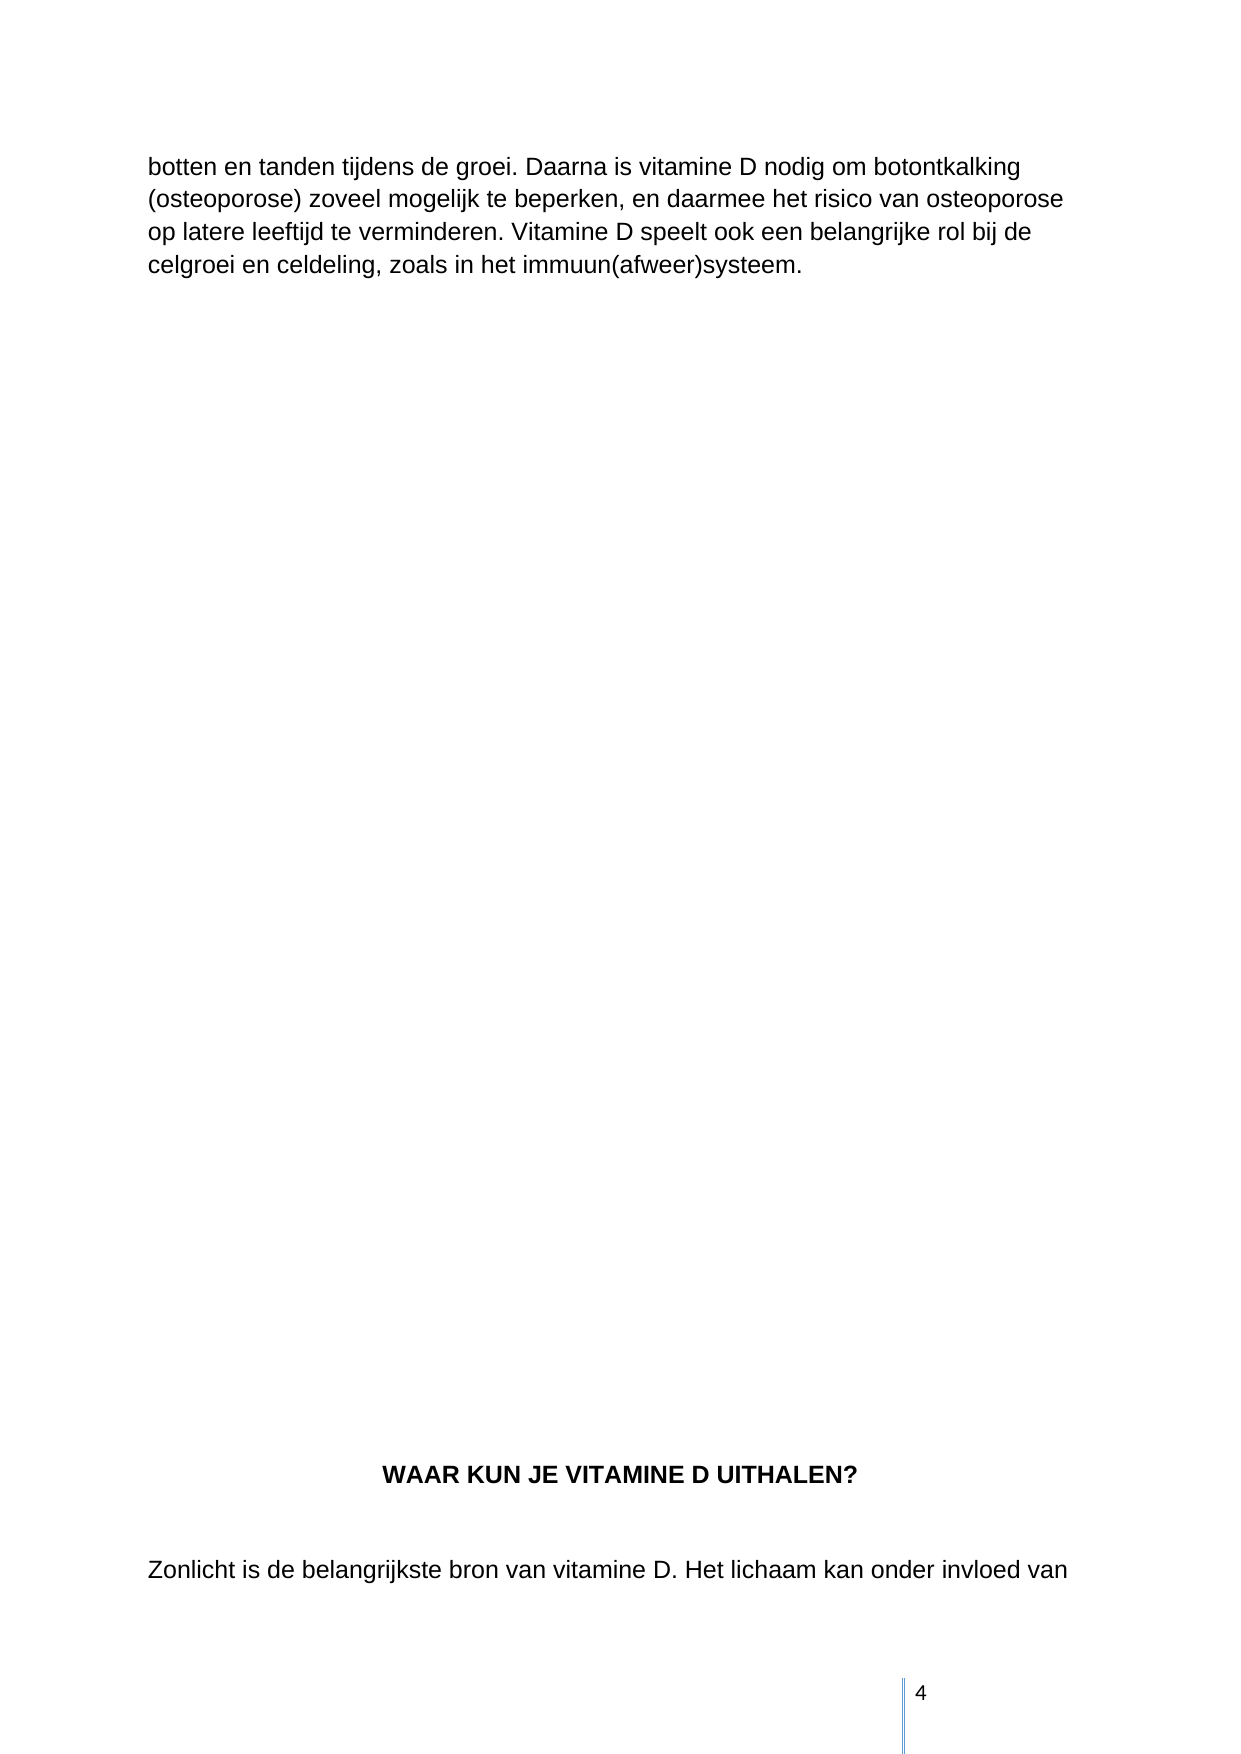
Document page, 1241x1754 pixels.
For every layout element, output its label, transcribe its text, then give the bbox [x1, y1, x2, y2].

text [148, 1518, 1093, 1584]
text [148, 148, 1093, 312]
text WAAR KUN JE VITAMINE D UITHALEN? [148, 1456, 1093, 1489]
